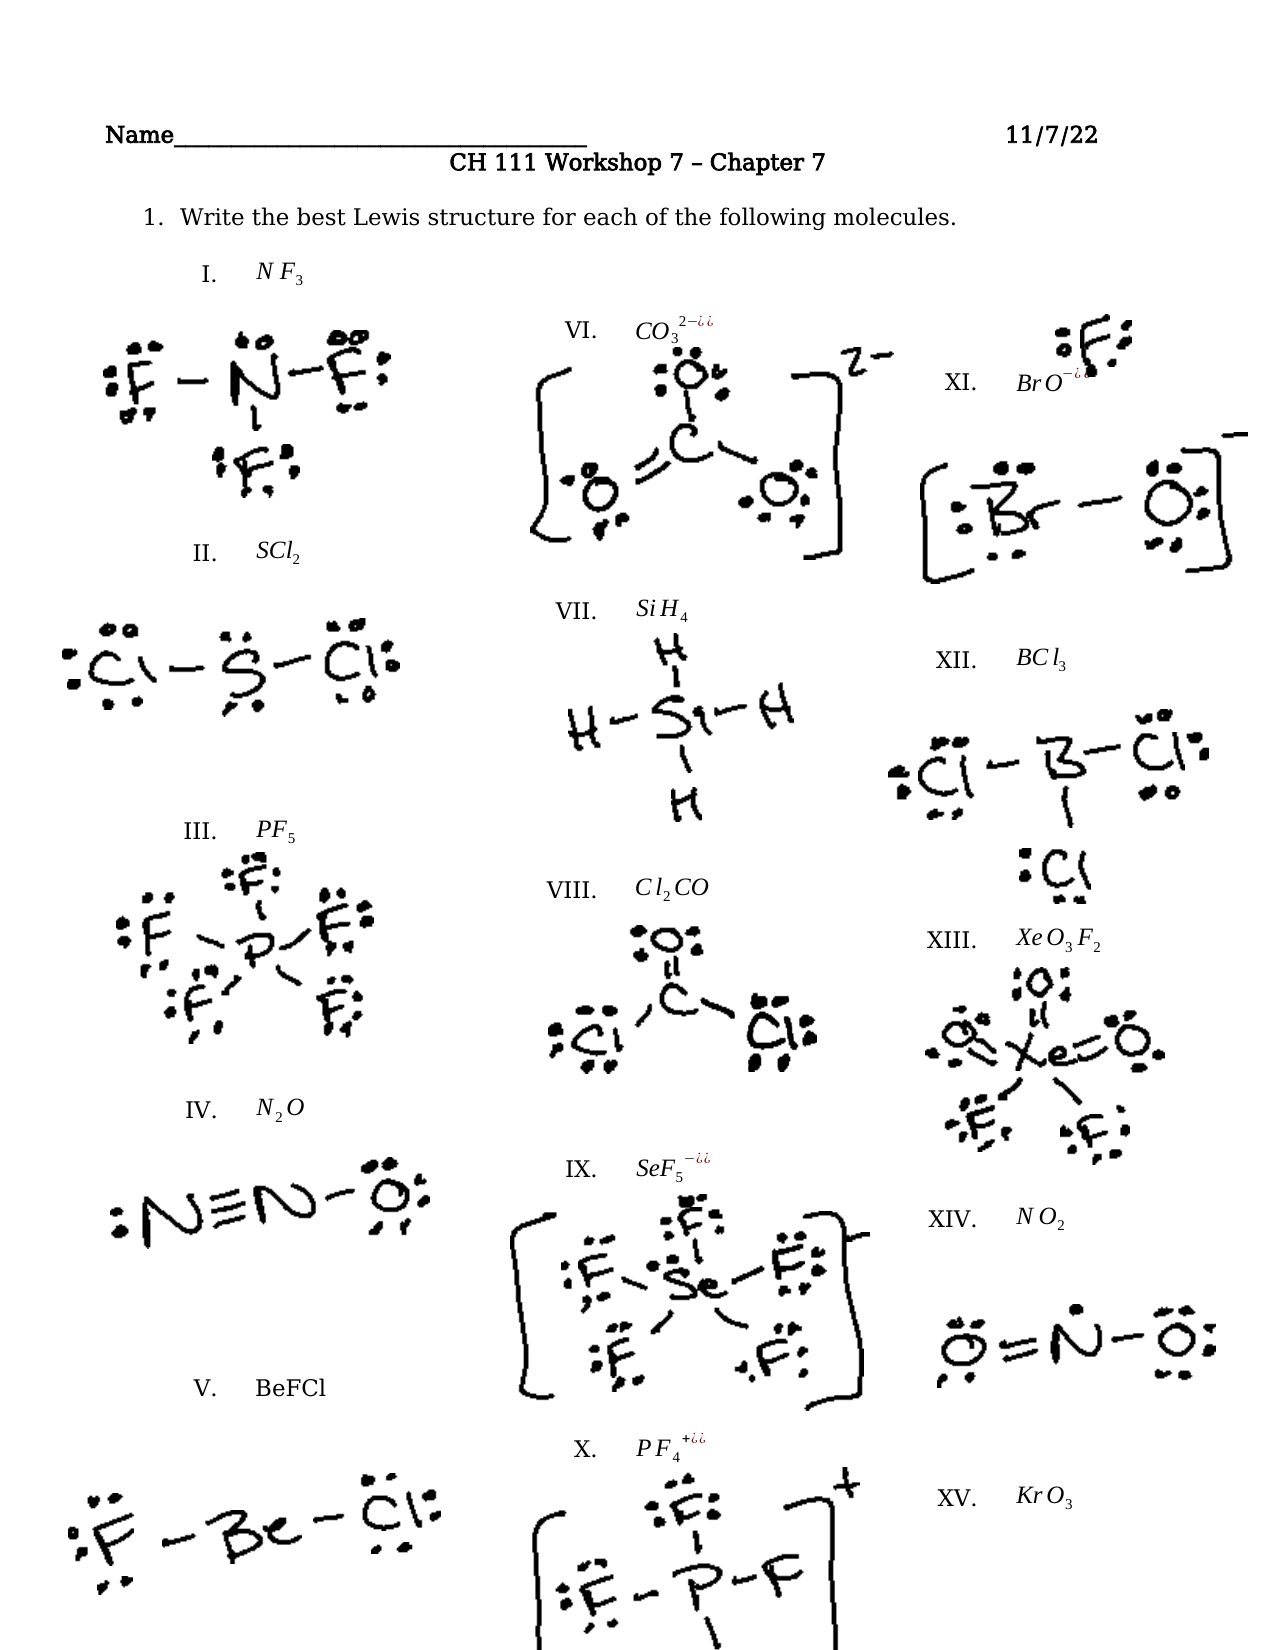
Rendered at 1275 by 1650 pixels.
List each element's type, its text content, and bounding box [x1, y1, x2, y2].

picture [530, 347, 894, 560]
picture [313, 1473, 441, 1531]
picture [937, 1304, 1216, 1388]
list Write the best Lewis structure for each of the following molecules. [142, 202, 1170, 230]
picture [1019, 848, 1091, 904]
picture [116, 852, 374, 1044]
picture [888, 709, 1209, 828]
picture [68, 1493, 134, 1566]
picture [103, 330, 391, 431]
picture [568, 633, 794, 773]
picture [510, 1194, 870, 1411]
picture [1055, 314, 1132, 377]
list BeFCl [217, 1374, 410, 1402]
picture [925, 967, 1165, 1165]
picture [62, 618, 400, 717]
text Name____________________________________ 11/7/22 [105, 120, 1170, 147]
picture [110, 1157, 430, 1249]
picture [212, 444, 300, 498]
picture [371, 1542, 414, 1554]
picture [162, 1510, 302, 1564]
picture [531, 1467, 860, 1650]
picture [548, 925, 817, 1074]
picture [920, 432, 1248, 584]
text CH 111 Workshop 7 – Chapter 7 [105, 147, 1170, 175]
picture [671, 787, 702, 822]
picture [97, 1576, 133, 1595]
